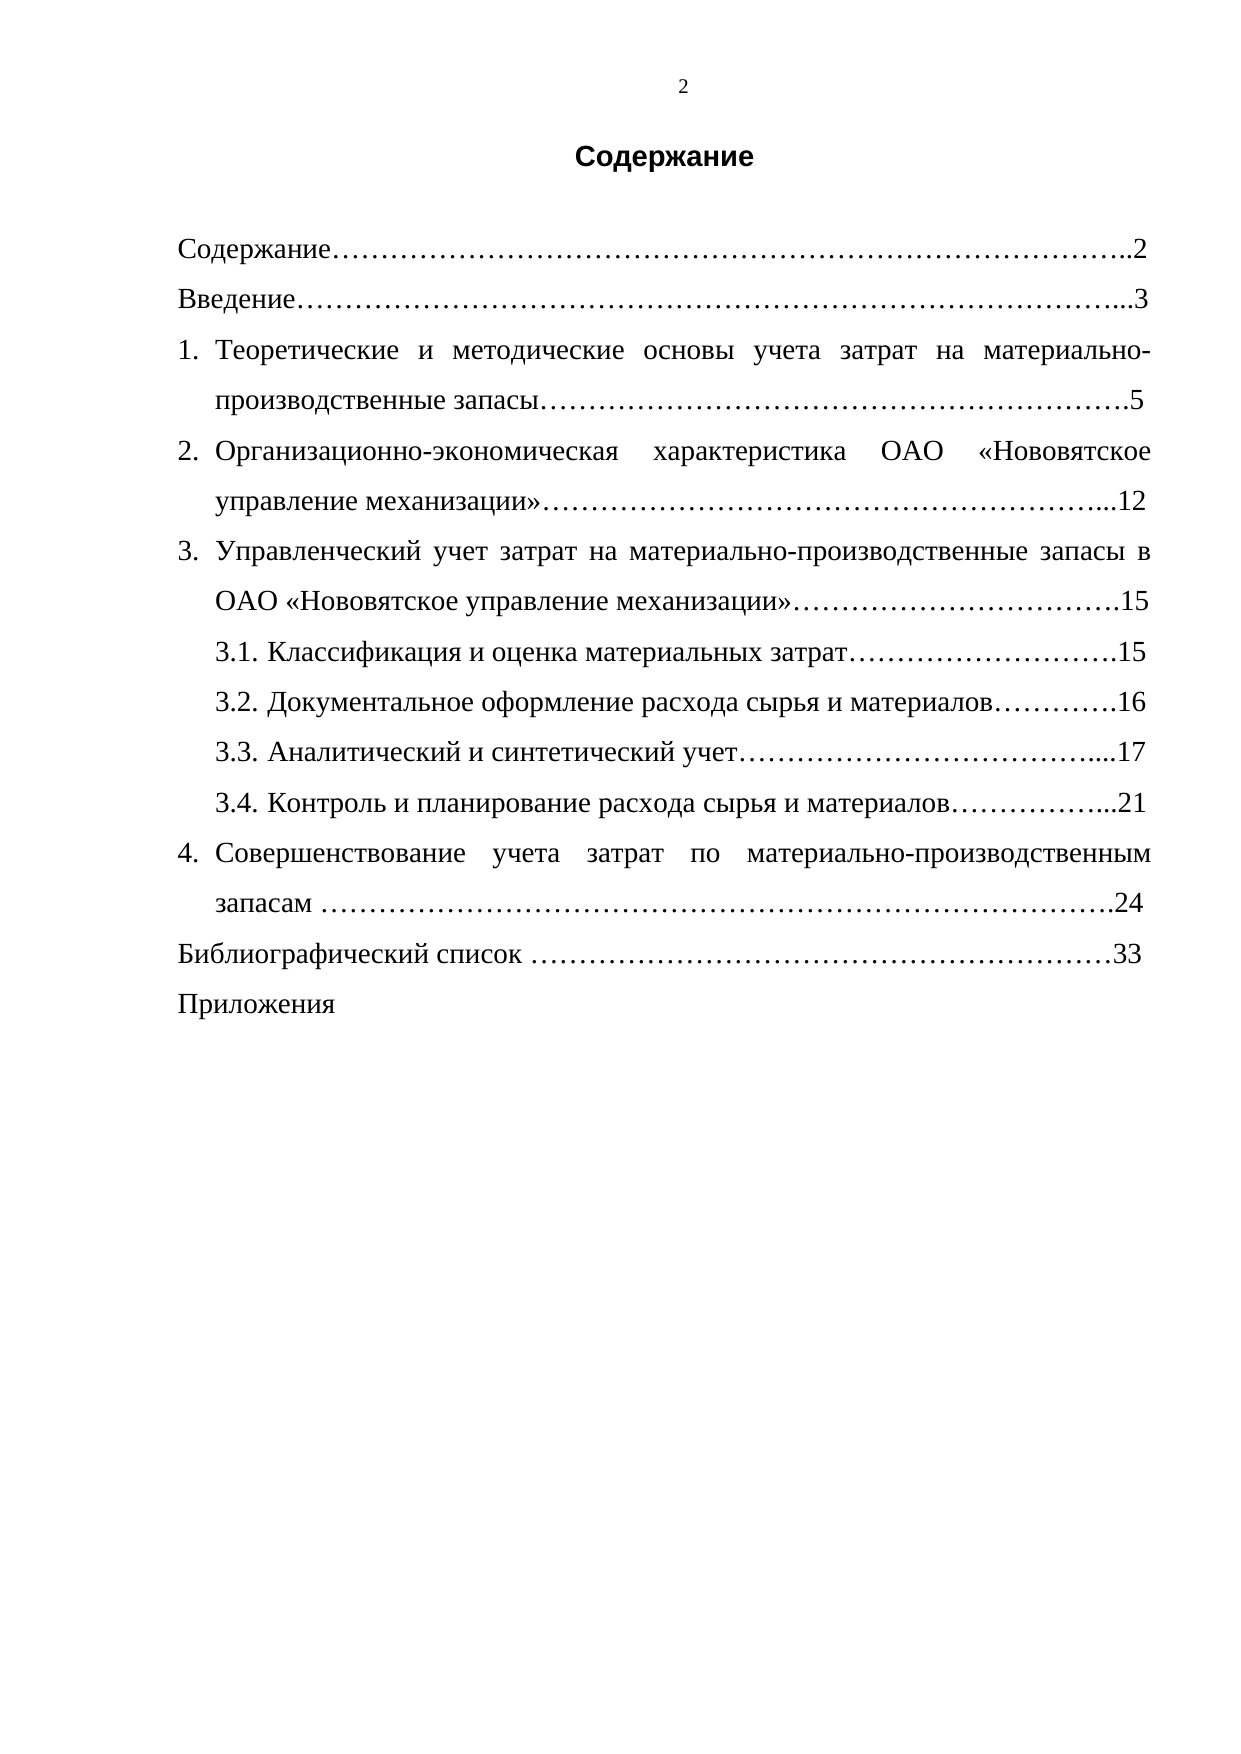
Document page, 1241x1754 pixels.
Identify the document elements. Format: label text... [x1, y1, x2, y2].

list Документальное оформление расхода сырья и материалов………….16 [215, 684, 1152, 718]
text Введение…………………………………………………………………………...3 [177, 282, 1152, 315]
list Классификация и оценка материальных затрат……………………….15 [215, 634, 1152, 667]
subtitle Содержание [177, 118, 1152, 172]
list Управленческий учет затрат на материально-производственные запасы в ОАО «Нововятское управление механизации»…………………………….15 [177, 533, 1152, 617]
list Организационно-экономическая характеристика ОАО «Нововятское управление механизации»…………………………………………………...12 [177, 433, 1152, 516]
text Содержание………………………………………………………………………..2 [177, 231, 1152, 265]
list Теоретические и методические основы учета затрат на материально-производственные запасы…………………………………………………….5 [177, 332, 1152, 416]
text Приложения [177, 986, 1152, 1019]
list Совершенствование учета затрат по материально-производственным запасам ……………………………………………………………………….24 [177, 835, 1152, 919]
list Аналитический и синтетический учет………………………………....17 [215, 734, 1152, 768]
text Библиографический список ……………………………………………………33 [177, 936, 1152, 969]
list Контроль и планирование расхода сырья и материалов……………...21 [215, 785, 1152, 818]
